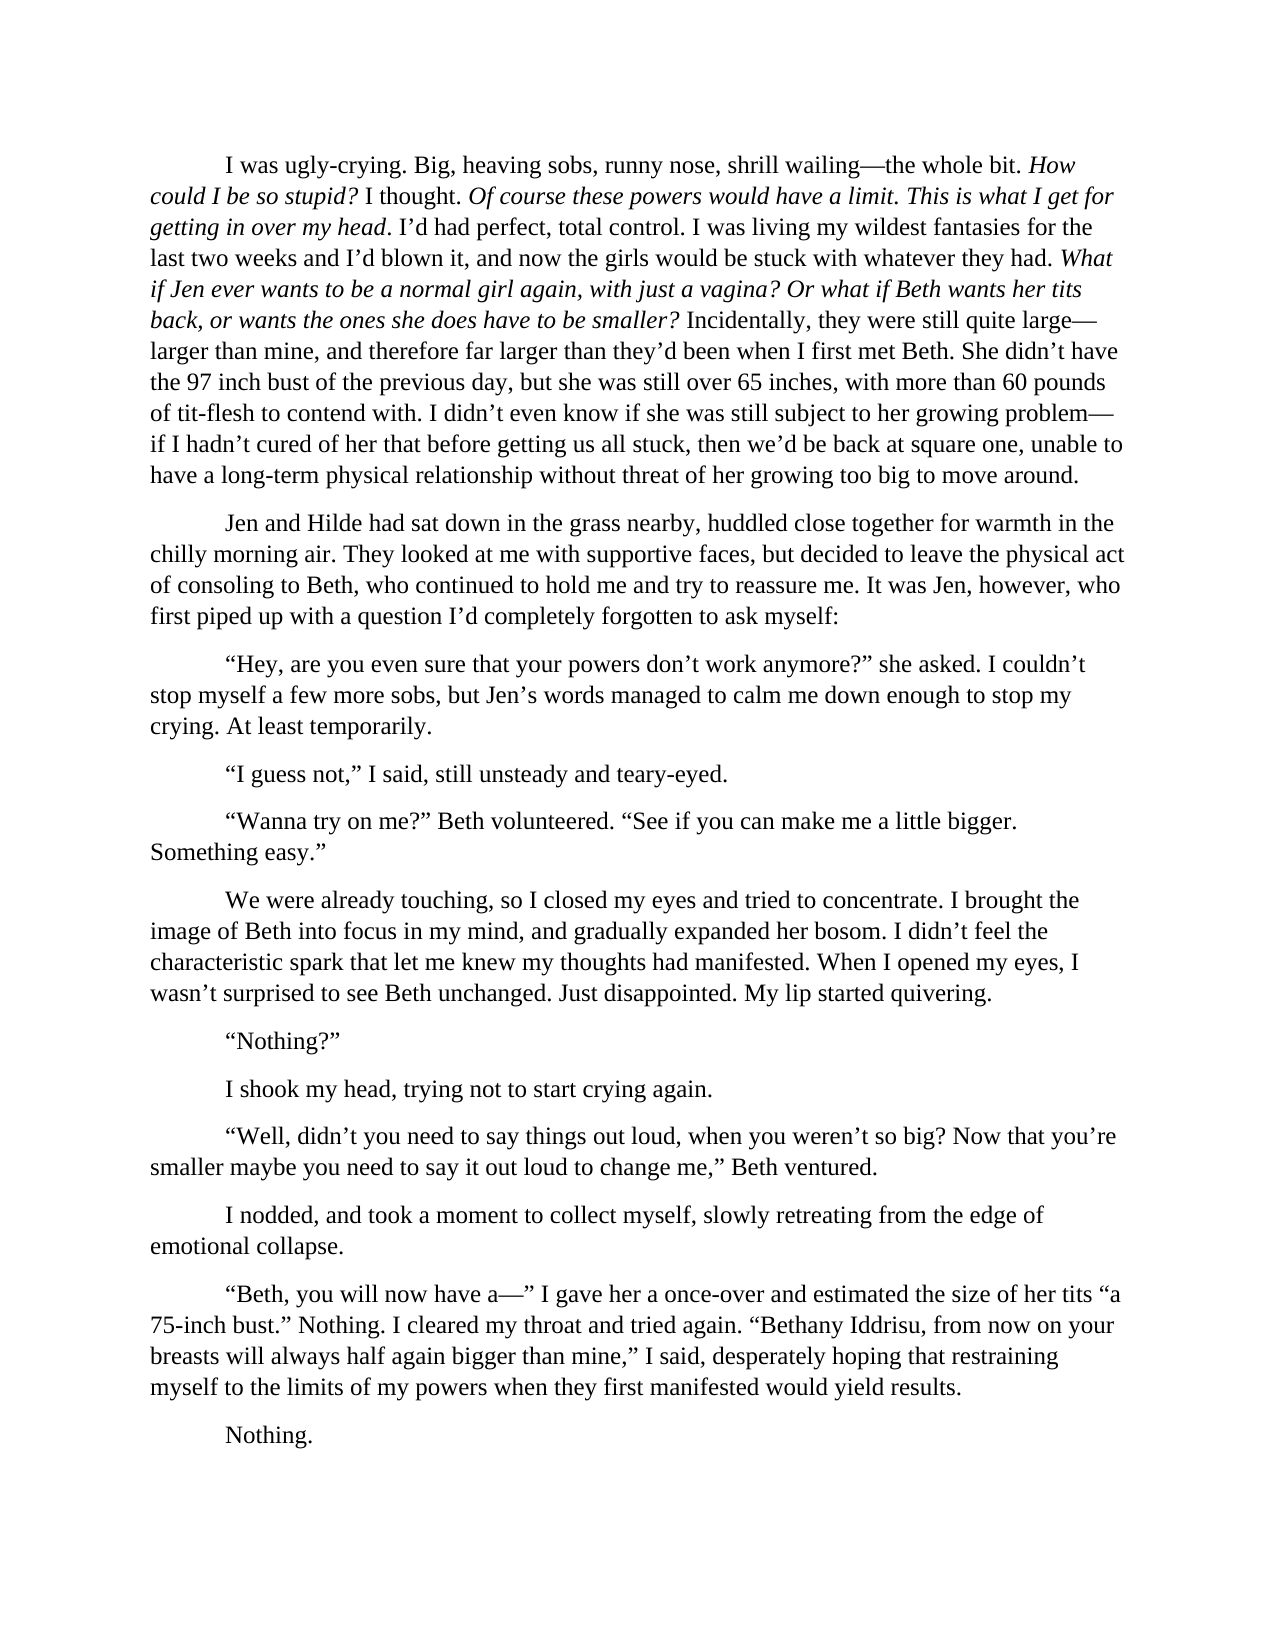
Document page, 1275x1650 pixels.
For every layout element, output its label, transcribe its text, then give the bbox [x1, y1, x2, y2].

text Nothing. [150, 1420, 1125, 1448]
text “Beth, you will now have a—” I gave her a once-over and estimated the size of her tits “a 75-inch bust.” Nothing. I cleared my throat and tried again. “Bethany Iddrisu, from now on your breasts will always half again bigger than mine,” I said, desperately hoping that restraining myself to the limits of my powers when they first manifested would yield results. [150, 1279, 1125, 1401]
text “Nothing?” [150, 1026, 1125, 1055]
text “Well, didn’t you need to say things out loud, when you weren’t so big? Now that you’re smaller maybe you need to say it out loud to change me,” Beth ventured. [150, 1121, 1125, 1181]
text “Hey, are you even sure that your powers don’t work anymore?” she asked. I couldn’t stop myself a few more sobs, but Jen’s words managed to calm me down enough to stop my crying. At least temporarily. [150, 649, 1125, 740]
text Jen and Hilde had sat down in the grass nearby, huddled close together for warmth in the chilly morning air. They looked at me with supportive faces, but decided to leave the physical act of consoling to Beth, who continued to hold me and try to reassure me. It was Jen, however, who first piped up with a question I’d completely forgotten to ask myself: [150, 508, 1125, 630]
text I was ugly-crying. Big, heaving sobs, runny nose, shrill wailing—the whole bit. How could I be so stupid? I thought. Of course these powers would have a limit. This is what I get for getting in over my head. I’d had perfect, total control. I was living my wildest fantasies for the last two weeks and I’d blown it, and now the girls would be stuck with whatever they had. What if Jen ever wants to be a normal girl again, with just a vagina? Or what if Beth wants her tits back, or wants the ones she does have to be smaller? Incidentally, they were still quite large—larger than mine, and therefore far larger than they’d been when I first met Beth. She didn’t have the 97 inch bust of the previous day, but she was still over 65 inches, with more than 60 pounds of tit-flesh to contend with. I didn’t even know if she was still subject to her growing problem—if I hadn’t cured of her that before getting us all stuck, then we’d be back at square one, unable to have a long-term physical relationship without threat of her growing too big to move around. [150, 150, 1125, 489]
text “Wanna try on me?” Beth volunteered. “See if you can make me a little bigger. Something easy.” [150, 806, 1125, 866]
text I nodded, and took a moment to collect myself, slowly retreating from the edge of emotional collapse. [150, 1200, 1125, 1260]
text “I guess not,” I said, still unsteady and teary-eyed. [150, 759, 1125, 787]
text I shook my head, trying not to start crying again. [150, 1074, 1125, 1102]
text We were already touching, so I closed my eyes and tried to concentrate. I brought the image of Beth into focus in my mind, and gradually expanded her bosom. I didn’t feel the characteristic spark that let me knew my thoughts had manifested. When I opened my eyes, I wasn’t surprised to see Beth unchanged. Just disappointed. My lip started quivering. [150, 885, 1125, 1007]
